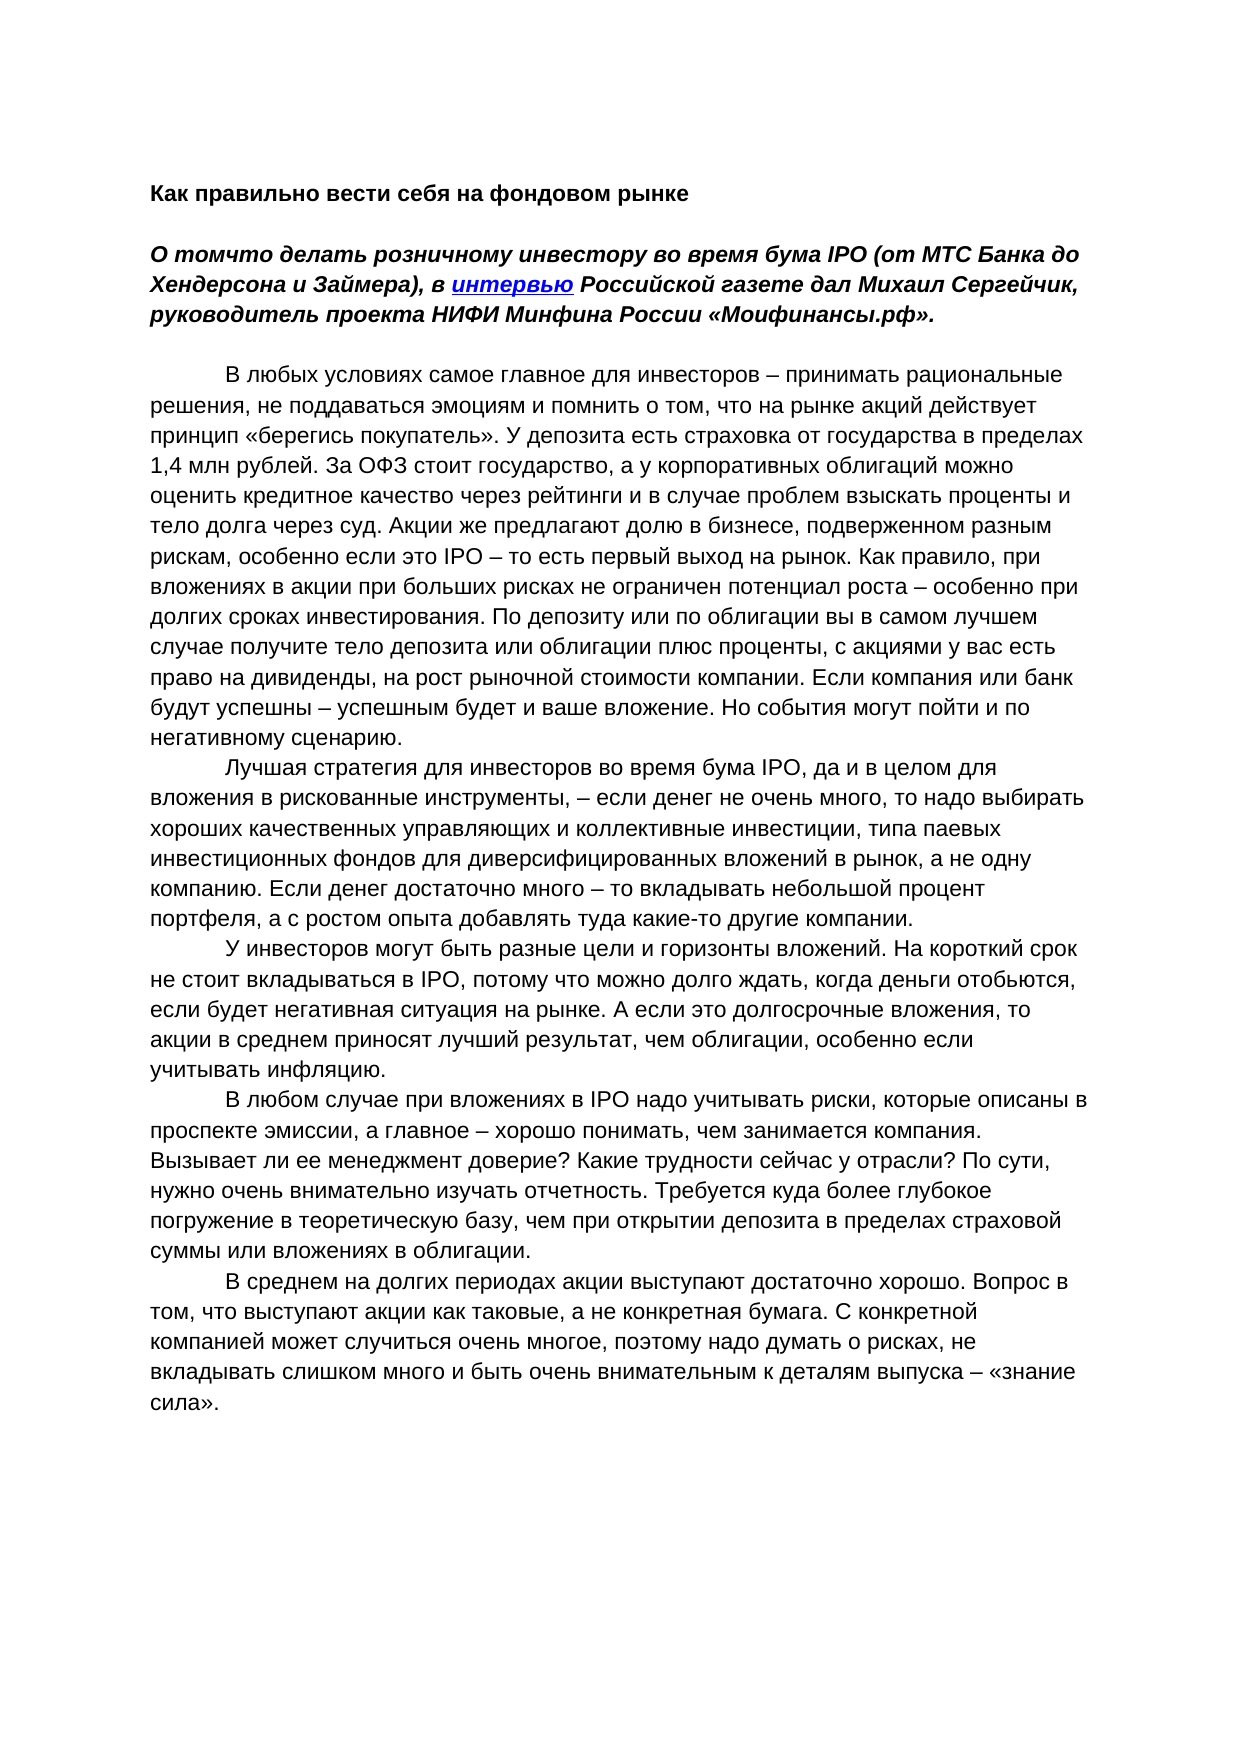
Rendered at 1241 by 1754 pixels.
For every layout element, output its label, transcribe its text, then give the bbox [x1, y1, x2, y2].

text О томчто делать розничному инвестору во время бума IPO (от МТС Банка до Хендерсона и Займера), в интервью Российской газете дал Михаил Сергейчик, руководитель проекта НИФИ Минфина России «Моифинансы.рф». [150, 241, 1090, 327]
text В среднем на долгих периодах акции выступают достаточно хорошо. Вопрос в том, что выступают акции как таковые, а не конкретная бумага. С конкретной компанией может случиться очень многое, поэтому надо думать о рисках, не вкладывать слишком много и быть очень внимательным к деталям выпуска – «знание сила». [150, 1268, 1090, 1415]
text В любом случае при вложениях в IPO надо учитывать риски, которые описаны в проспекте эмиссии, а главное – хорошо понимать, чем занимается компания. Вызывает ли ее менеджмент доверие? Какие трудности сейчас у отрасли? По сути, нужно очень внимательно изучать отчетность. Требуется куда более глубокое погружение в теоретическую базу, чем при открытии депозита в пределах страховой суммы или вложениях в облигации. [150, 1086, 1090, 1264]
text В любых условиях самое главное для инвесторов – принимать рациональные решения, не поддаваться эмоциям и помнить о том, что на рынке акций действует принцип «берегись покупатель». У депозита есть страховка от государства в пределах 1,4 млн рублей. За ОФЗ стоит государство, а у корпоративных облигаций можно оценить кредитное качество через рейтинги и в случае проблем взыскать проценты и тело долга через суд. Акции же предлагают долю в бизнесе, подверженном разным рискам, особенно если это IPO – то есть первый выход на рынок. Как правило, при вложениях в акции при больших рисках не ограничен потенциал роста – особенно при долгих сроках инвестирования. По депозиту или по облигации вы в самом лучшем случае получите тело депозита или облигации плюс проценты, с акциями у вас есть право на дивиденды, на рост рыночной стоимости компании. Если компания или банк будут успешны – успешным будет и ваше вложение. Но события могут пойти и по негативному сценарию. [150, 361, 1090, 750]
text Лучшая стратегия для инвесторов во время бума IPO, да и в целом для вложения в рискованные инструменты, – если денег не очень много, то надо выбирать хороших качественных управляющих и коллективные инвестиции, типа паевых инвестиционных фондов для диверсифицированных вложений в рынок, а не одну компанию. Если денег достаточно много – то вкладывать небольшой процент портфеля, а с ростом опыта добавлять туда какие-то другие компании. [150, 754, 1090, 932]
text Как правильно вести себя на фондовом рынке [150, 150, 1090, 207]
text У инвесторов могут быть разные цели и горизонты вложений. На короткий срок не стоит вкладываться в IPO, потому что можно долго ждать, когда деньги отобьются, если будет негативная ситуация на рынке. А если это долгосрочные вложения, то акции в среднем приносят лучший результат, чем облигации, особенно если учитывать инфляцию. [150, 935, 1090, 1083]
